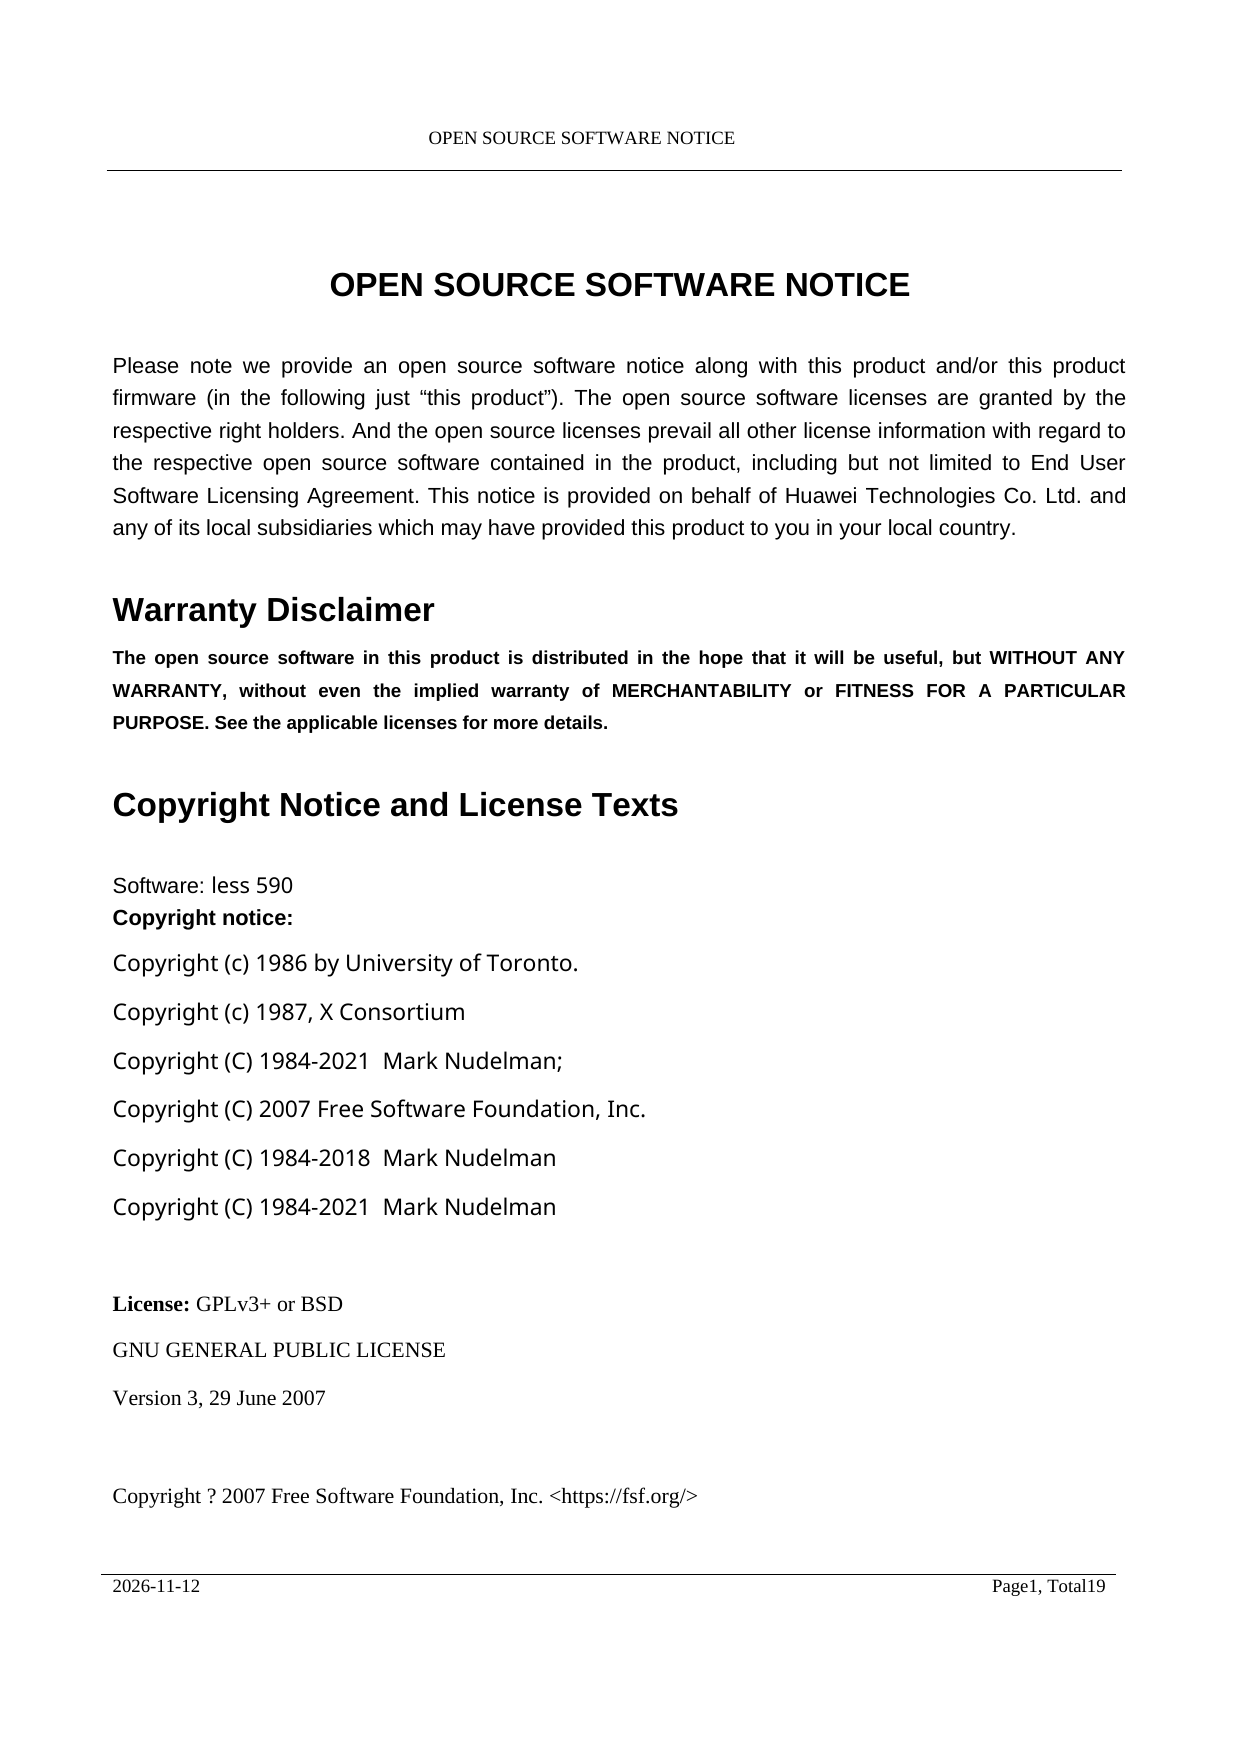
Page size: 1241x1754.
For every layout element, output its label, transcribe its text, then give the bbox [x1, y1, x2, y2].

text Software: less 590 [112, 869, 1128, 901]
text Warranty Disclaimer [112, 576, 1128, 641]
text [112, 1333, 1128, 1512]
text The open source software in this product is distributed in the hope that it will be useful, but WITHOUT ANY WARRANTY, without even the implied warranty of MERCHANTABILITY or FITNESS FOR A PARTICULAR PURPOSE. See the applicable licenses for more details. [112, 641, 1128, 739]
text Copyright notice: [112, 901, 1128, 934]
text Copyright (c) 1986 by University of Toronto. Copyright (c) 1987, X Consortium Copyright (C) 1984-2021 Mark Nudelman; Copyright (C) 2007 Free Software Foundation, Inc. Copyright (C) 1984-2018 Mark Nudelman Copyright (C) 1984-2021 Mark Nudelman [112, 947, 1128, 1272]
text OPEN SOURCE SOFTWARE NOTICE [112, 251, 1128, 316]
text Please note we provide an open source software notice along with this product and/or this product firmware (in the following just “this product”). The open source software licenses are granted by the respective right holders. And the open source licenses prevail all other license information with regard to the respective open source software contained in the product, including but not limited to End User Software Licensing Agreement. This notice is provided on behalf of Huawei Technologies Co. Ltd. and any of its local subsidiaries which may have provided this product to you in your local country. [112, 349, 1128, 544]
text Copyright Notice and License Texts [112, 771, 1128, 836]
text License: GPLv3+ or BSD [112, 1288, 1128, 1320]
